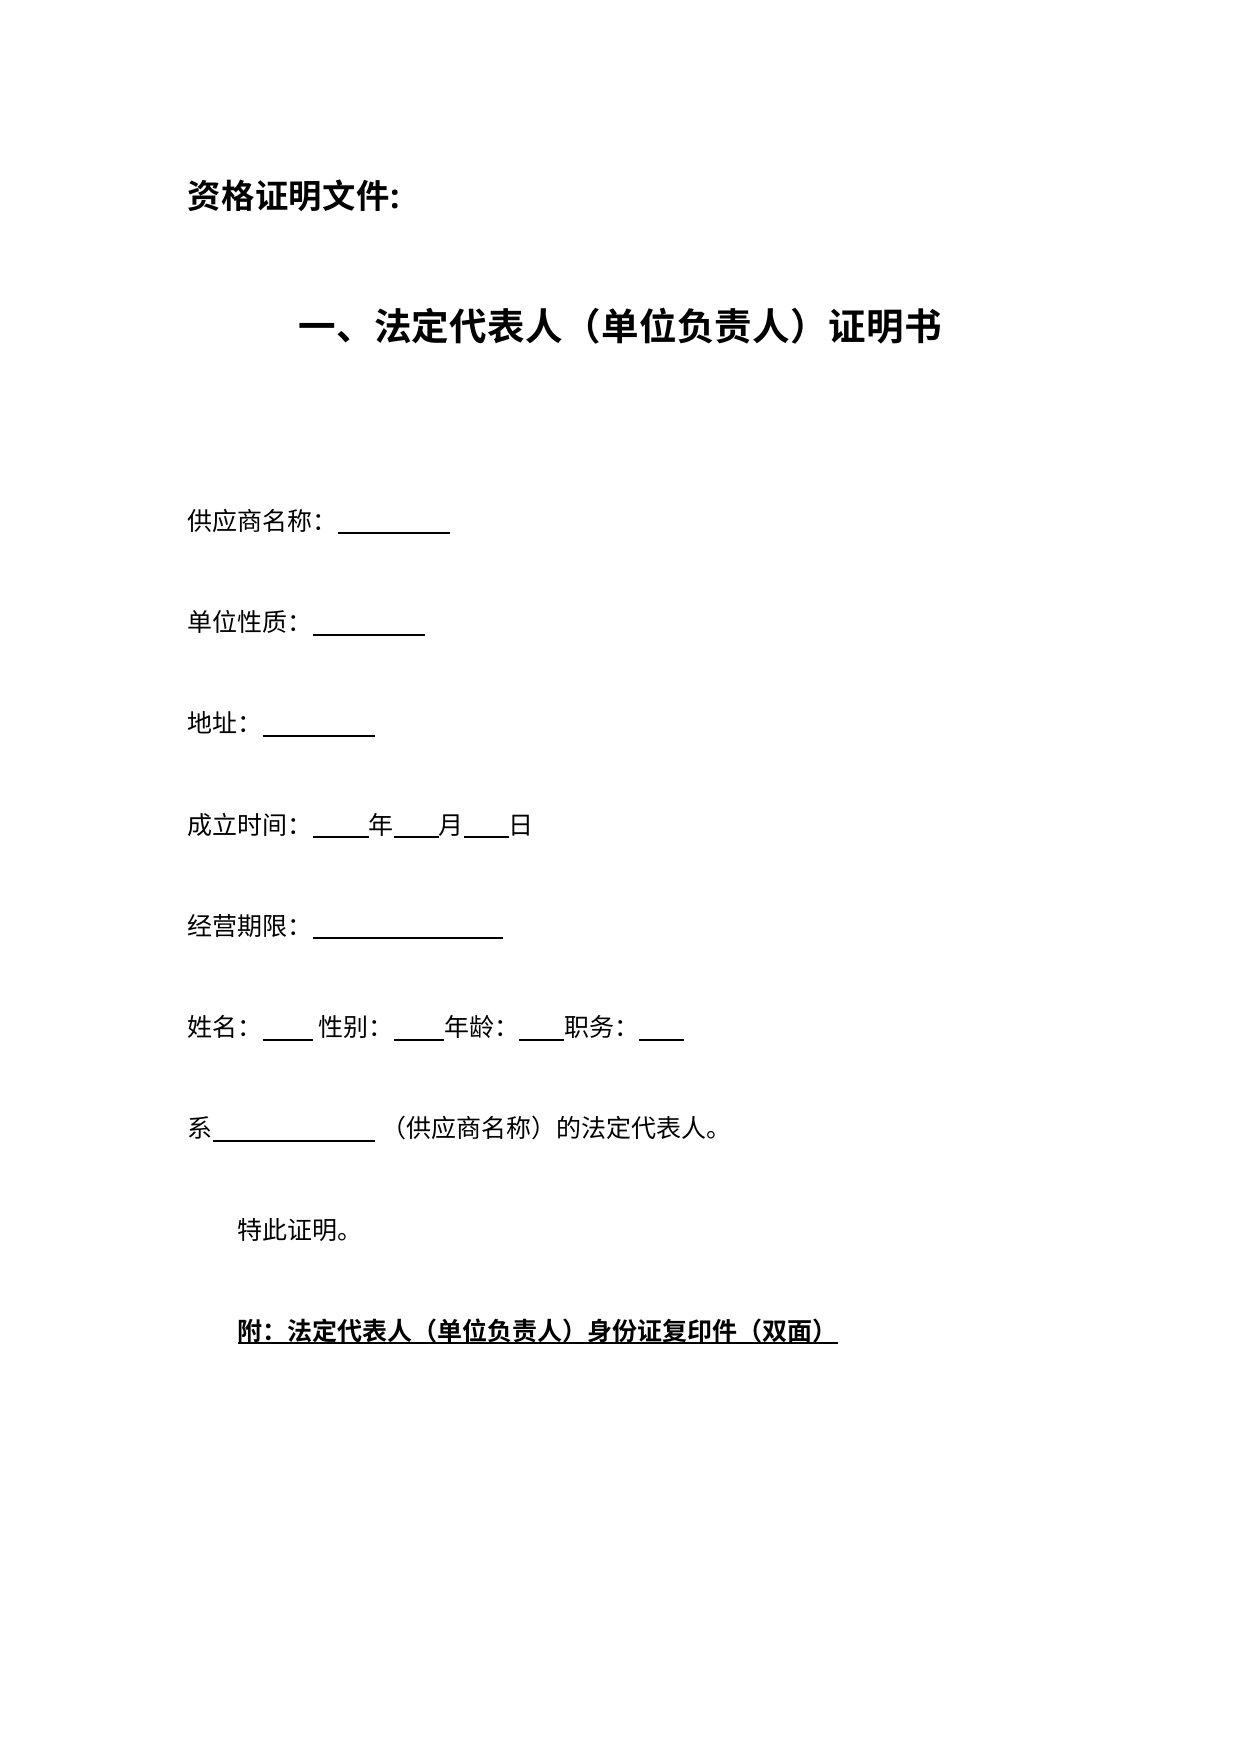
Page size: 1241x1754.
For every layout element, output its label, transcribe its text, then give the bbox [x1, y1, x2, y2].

text 单位性质： [187, 588, 1053, 653]
text 地址： [187, 689, 1053, 754]
text 经营期限： [187, 892, 1053, 957]
text 成立时间： 年 月 日 [187, 791, 1053, 856]
text 供应商名称： [187, 487, 1053, 552]
text 附：法定代表人（单位负责人）身份证复印件（双面） [187, 1297, 1053, 1362]
text 姓名： 性别： 年龄： 职务： [187, 993, 1053, 1058]
text 一、法定代表人（单位负责人）证明书 [187, 292, 1053, 357]
text 特此证明。 [187, 1196, 1053, 1261]
text 系 （供应商名称）的法定代表人。 [187, 1094, 1053, 1159]
text 资格证明文件: [187, 162, 1053, 227]
